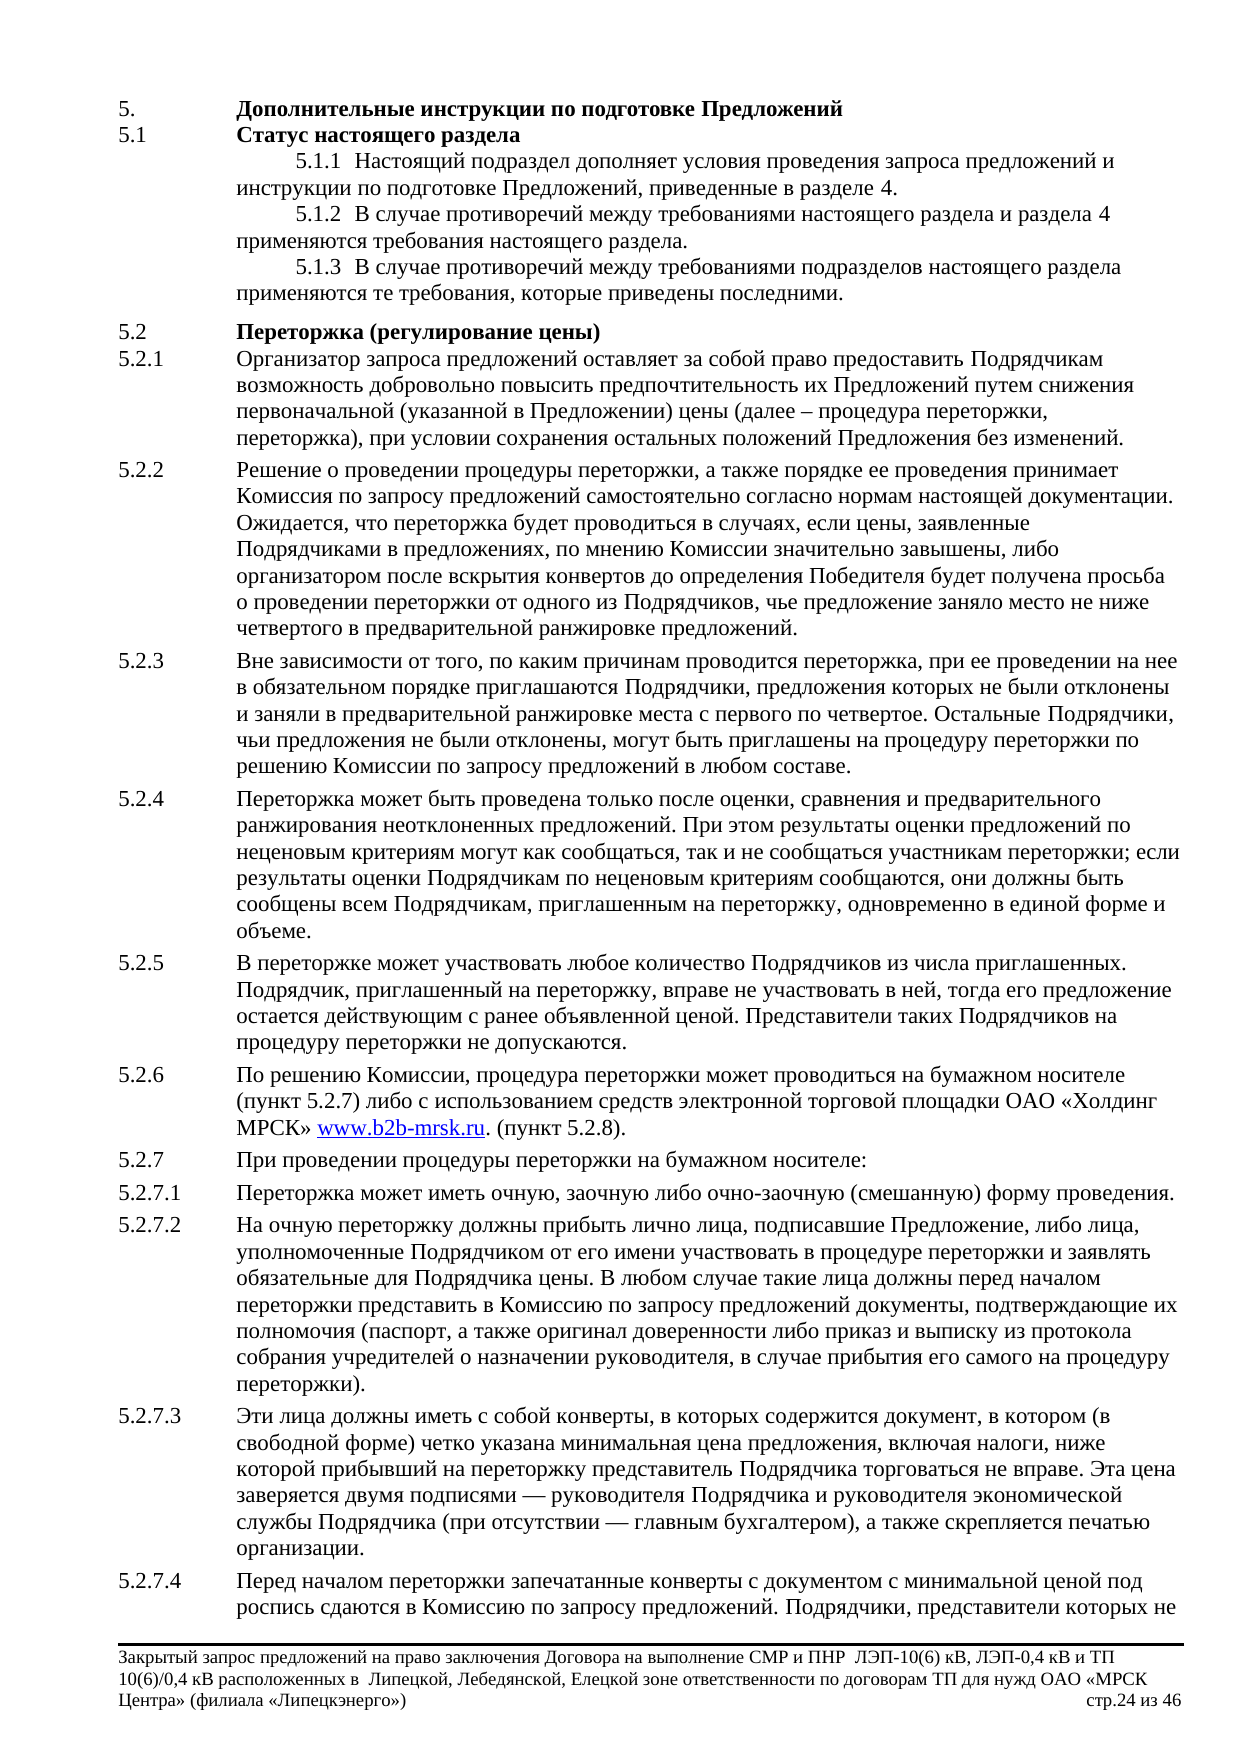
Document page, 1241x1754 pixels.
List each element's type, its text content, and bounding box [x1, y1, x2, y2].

list Переторжка может быть проведена только после оценки, сравнения и предварительного ранжирования неотклоненных предложений. При этом результаты оценки предложений по неценовым критериям могут как сообщаться, так и не сообщаться участникам переторжки; если результаты оценки Подрядчикам по неценовым критериям сообщаются, они должны быть сообщены всем Подрядчикам, приглашенным на переторжку, одновременно в единой форме и объеме. [118, 785, 1181, 943]
text Эти лица должны иметь с собой конверты, в которых содержится документ, в котором (в свободной форме) четко указана минимальная цена предложения, включая налоги, ниже которой прибывший на переторжку представитель Подрядчика торговаться не вправе. Эта цена заверяется двумя подписями — руководителя Подрядчика и руководителя экономической службы Подрядчика (при отсутствии — главным бухгалтером), а также скрепляется печатью организации. [118, 1402, 1181, 1560]
text Переторжка может иметь очную, заочную либо очно-заочную (смешанную) форму проведения. [118, 1179, 1181, 1205]
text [118, 1567, 1181, 1619]
text На очную переторжку должны прибыть лично лица, подписавшие Предложение, либо лица, уполномоченные Подрядчиком от его имени участвовать в процедуре переторжки и заявлять обязательные для Подрядчика цены. В любом случае такие лица должны перед началом переторжки представить в Комиссию по запросу предложений документы, подтверждающие их полномочия (паспорт, а также оригинал доверенности либо приказ и выписку из протокола собрания учредителей о назначении руководителя, в случае прибытия его самого на процедуру переторжки). [118, 1212, 1181, 1396]
list В переторжке может участвовать любое количество Подрядчиков из числа приглашенных. Подрядчик, приглашенный на переторжку, вправе не участвовать в ней, тогда его предложение остается действующим с ранее объявленной ценой. Представители таких Подрядчиков на процедуру переторжки не допускаются. [118, 949, 1181, 1055]
list Организатор запроса предложений оставляет за собой право предоставить Подрядчикам возможность добровольно повысить предпочтительность их Предложений путем снижения первоначальной (указанной в Предложении) цены (далее – процедура переторжки, переторжка), при условии сохранения остальных положений Предложения без изменений. [118, 344, 1181, 450]
list При проведении процедуры переторжки на бумажном носителе: [118, 1146, 1181, 1173]
subtitle Дополнительные инструкции по подготовке Предложений [118, 95, 1181, 121]
list Решение о проведении процедуры переторжки, а также порядке ее проведения принимает Комиссия по запросу предложений самостоятельно согласно нормам настоящей документации. Ожидается, что переторжка будет проводиться в случаях, если цены, заявленные Подрядчиками в предложениях, по мнению Комиссии значительно завышены, либо организатором после вскрытия конвертов до определения Победителя будет получена просьба о проведении переторжки от одного из Подрядчиков, чье предложение заняло место не ниже четвертого в предварительной ранжировке предложений. [118, 456, 1181, 641]
list Вне зависимости от того, по каким причинам проводится переторжка, при ее проведении на нее в обязательном порядке приглашаются Подрядчики, предложения которых не были отклонены и заняли в предварительной ранжировке места с первого по четвертое. Остальные Подрядчики, чьи предложения не были отклонены, могут быть приглашены на процедуру переторжки по решению Комиссии по запросу предложений в любом составе. [118, 647, 1181, 779]
text В случае противоречий между требованиями подразделов настоящего раздела применяются те требования, которые приведены последними. [236, 253, 1181, 306]
subtitle Переторжка (регулирование цены) [118, 318, 1181, 344]
subtitle Статус настоящего раздела [118, 121, 1181, 148]
list По решению Комиссии, процедура переторжки может проводиться на бумажном носителе (пункт 5.2.7) либо с использованием средств электронной торговой площадки ОАО «Холдинг МРСК» www.b2b-mrsk.ru. (пункт 5.2.8). [118, 1061, 1181, 1140]
